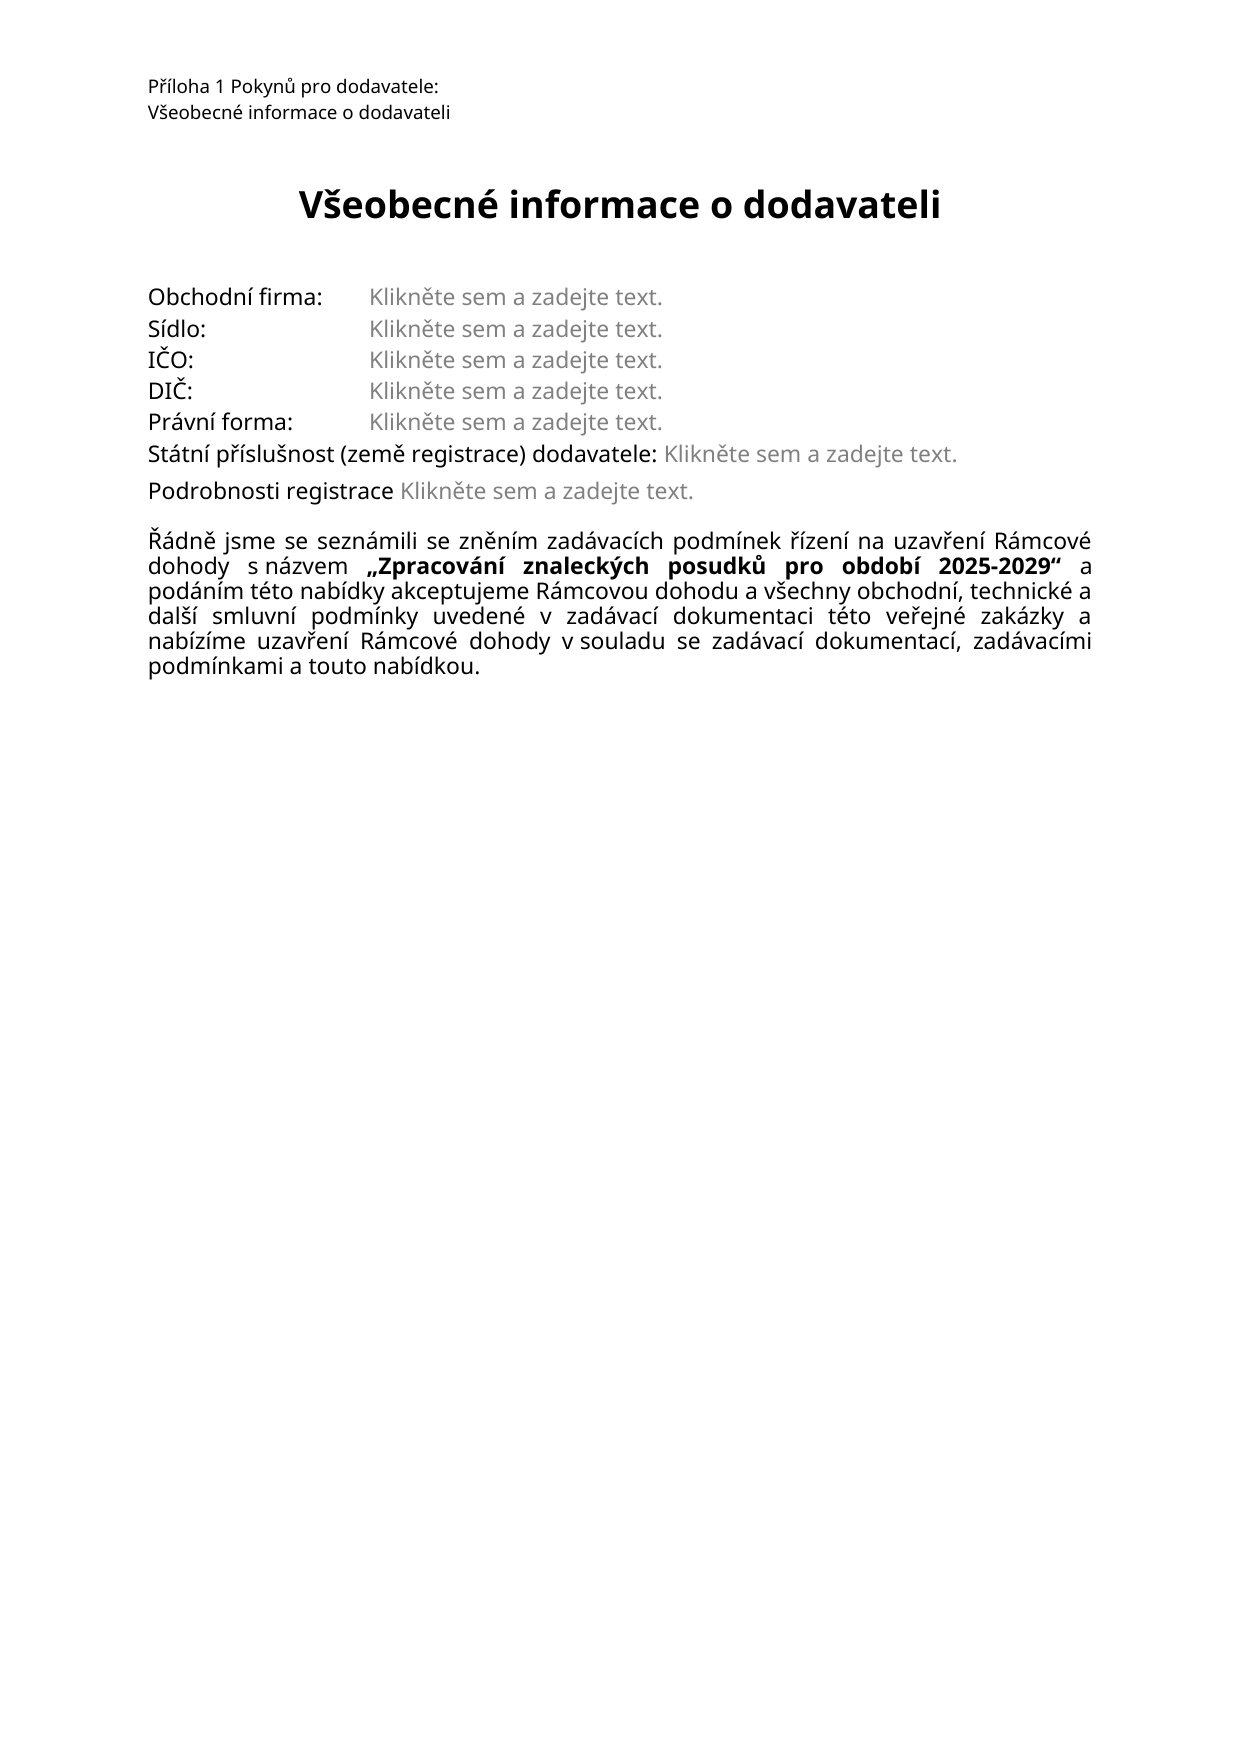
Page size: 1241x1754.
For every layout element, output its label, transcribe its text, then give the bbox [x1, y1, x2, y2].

text Sídlo: [148, 317, 1093, 342]
text Podrobnosti registrace [148, 479, 1093, 504]
text Státní příslušnost (země registrace) dodavatele: [148, 442, 1093, 467]
text Obchodní firma: [148, 286, 1093, 311]
text DIČ: [148, 379, 1093, 404]
text Právní forma: [148, 411, 1093, 436]
text IČO: [148, 348, 1093, 373]
text Řádně jsme se seznámili se zněním zadávacích podmínek řízení na uzavření Rámcové dohody s názvem „Zpracování znaleckých posudků pro období 2025-2029“ a podáním této nabídky akceptujeme Rámcovou dohodu a všechny obchodní, technické a další smluvní podmínky uvedené v zadávací dokumentaci této veřejné zakázky a nabízíme uzavření Rámcové dohody v souladu se zadávací dokumentací, zadávacími podmínkami a touto nabídkou. [148, 529, 1093, 679]
title Všeobecné informace o dodavateli [148, 178, 1093, 229]
